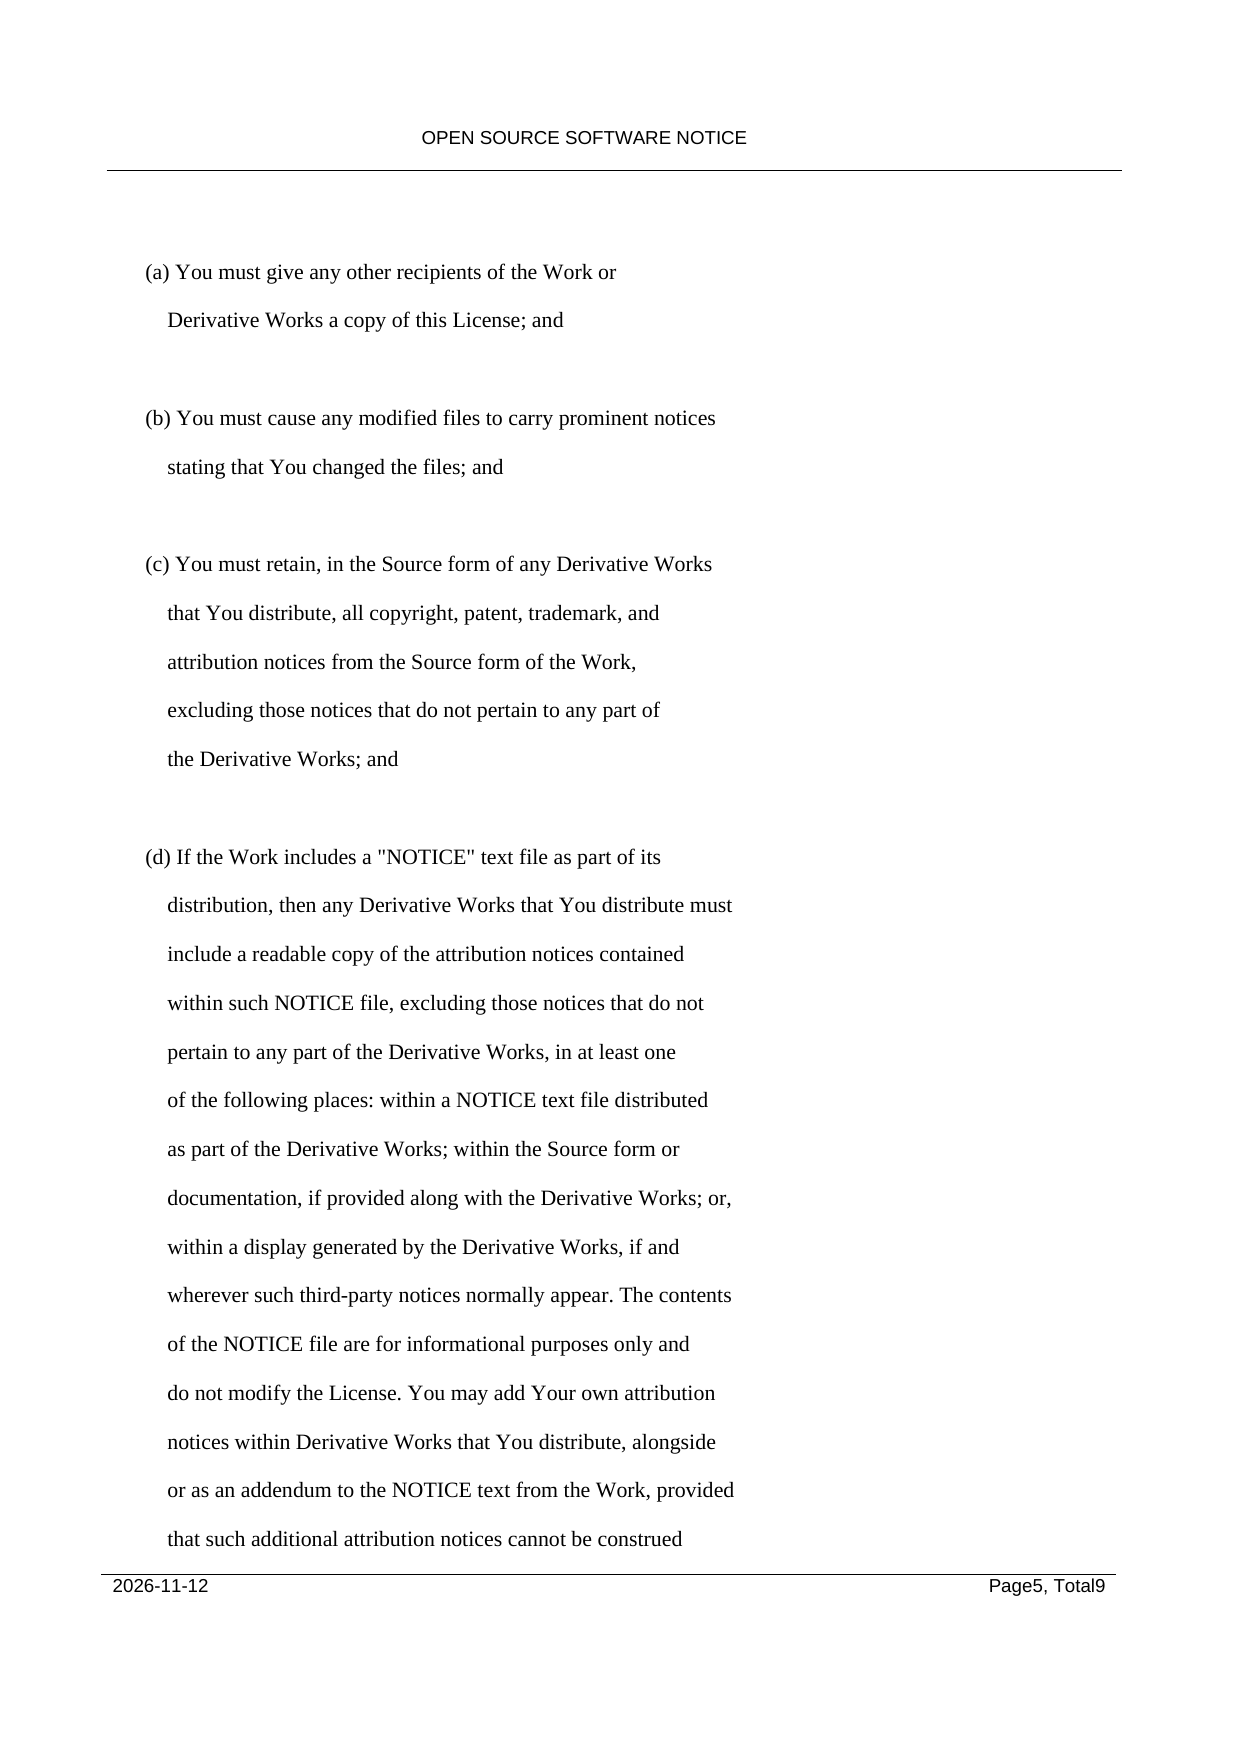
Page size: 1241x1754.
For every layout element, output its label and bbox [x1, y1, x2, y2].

text [112, 206, 1128, 1555]
